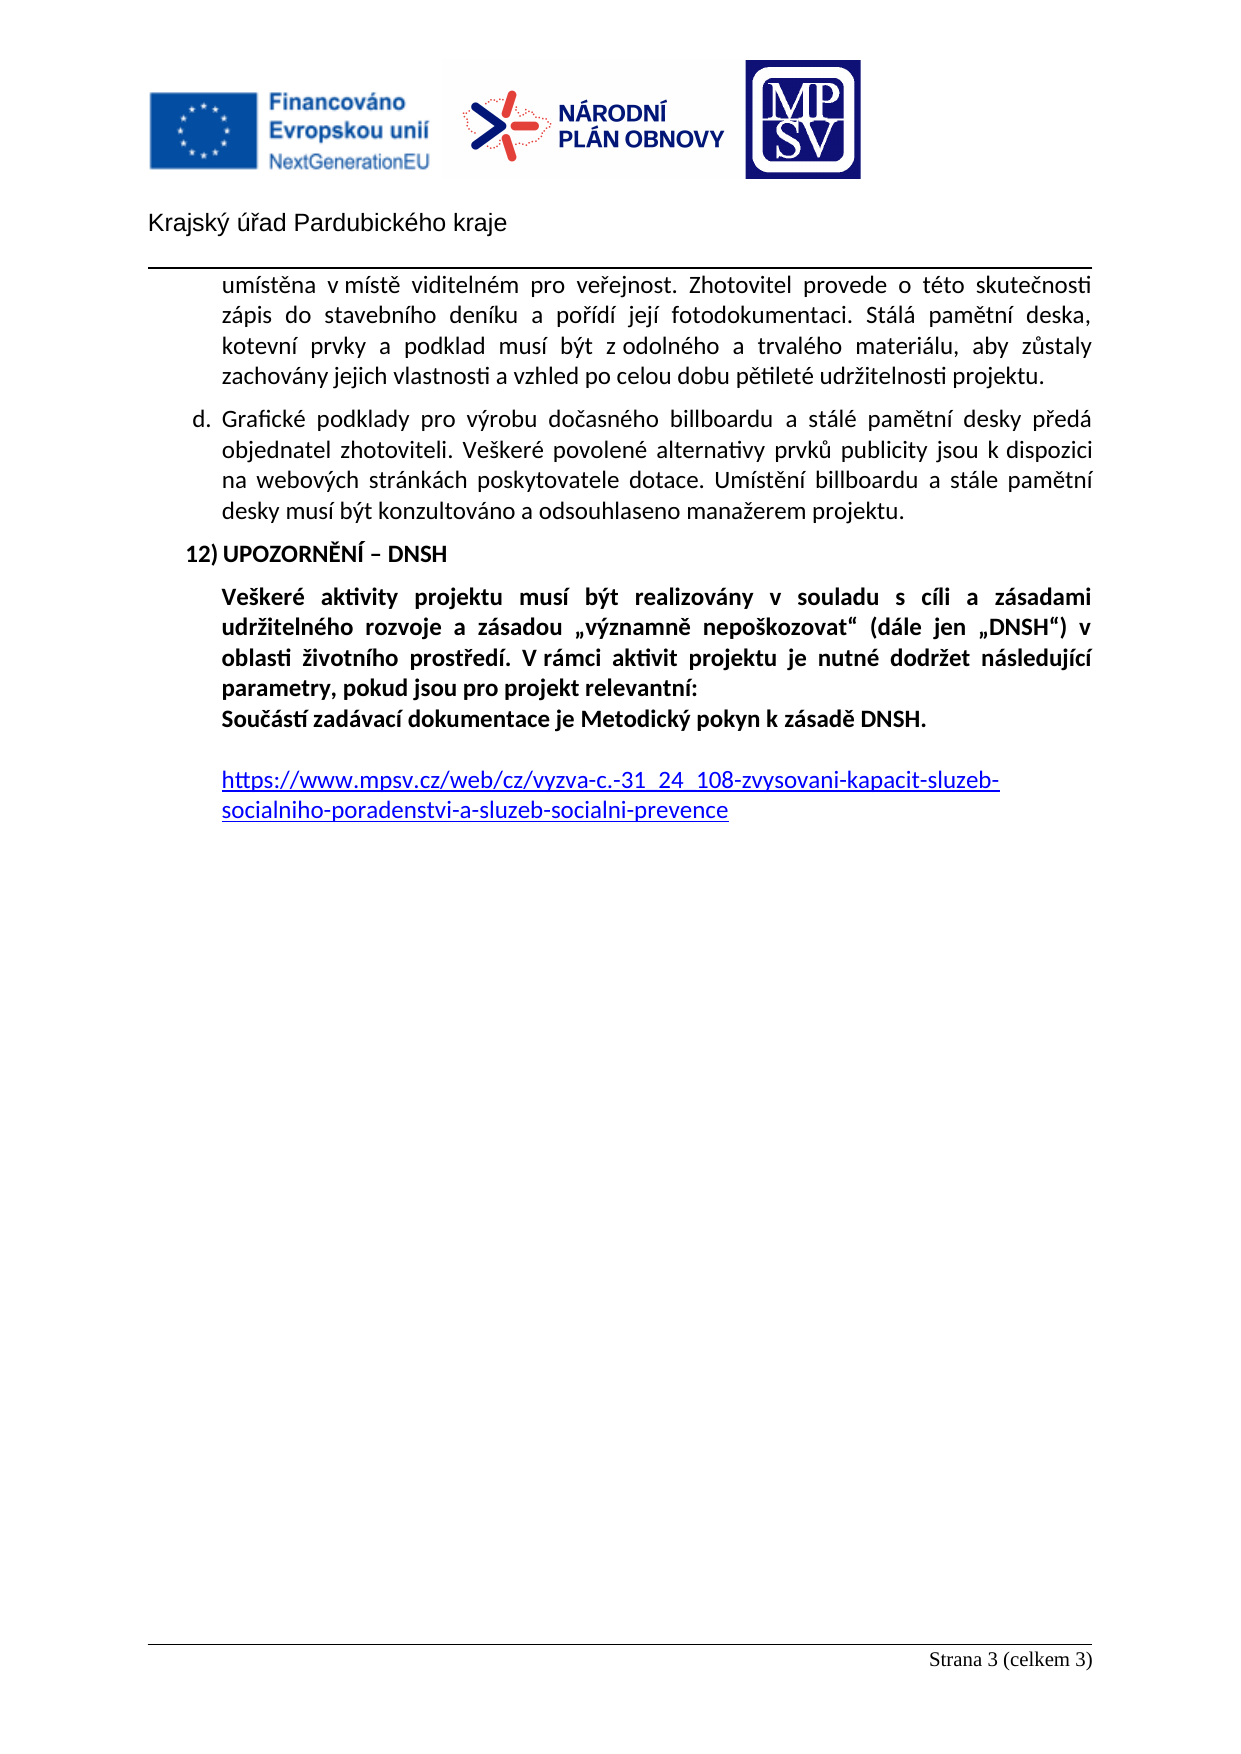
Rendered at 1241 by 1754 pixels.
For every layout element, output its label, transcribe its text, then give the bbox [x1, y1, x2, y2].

text https://www.mpsv.cz/web/cz/vyzva-c.-31_24_108-zvysovani-kapacit-sluzeb-socialniho-poradenstvi-a-sluzeb-socialni-prevence [221, 764, 1092, 825]
list UPOZORNĚNÍ – DNSH [185, 538, 1092, 568]
list Grafické podklady pro výrobu dočasného billboardu a stálé pamětní desky předá objednatel zhotoviteli. Veškeré povolené alternativy prvků publicity jsou k dispozici na webových stránkách poskytovatele dotace. Umístění billboardu a stále pamětní desky musí být konzultováno a odsouhlaseno manažerem projektu. [192, 403, 1092, 525]
picture [442, 59, 861, 179]
text Součástí zadávací dokumentace je Metodický pokyn k zásadě DNSH. [221, 703, 1092, 733]
text Veškeré aktivity projektu musí být realizovány v souladu s cíli a zásadami udržitelného rozvoje a zásadou „významně nepoškozovat“ (dále jen „DNSH“) v oblasti životního prostředí. V rámci aktivit projektu je nutné dodržet následující parametry, pokud jsou pro projekt relevantní: [221, 581, 1092, 703]
picture [147, 88, 436, 179]
